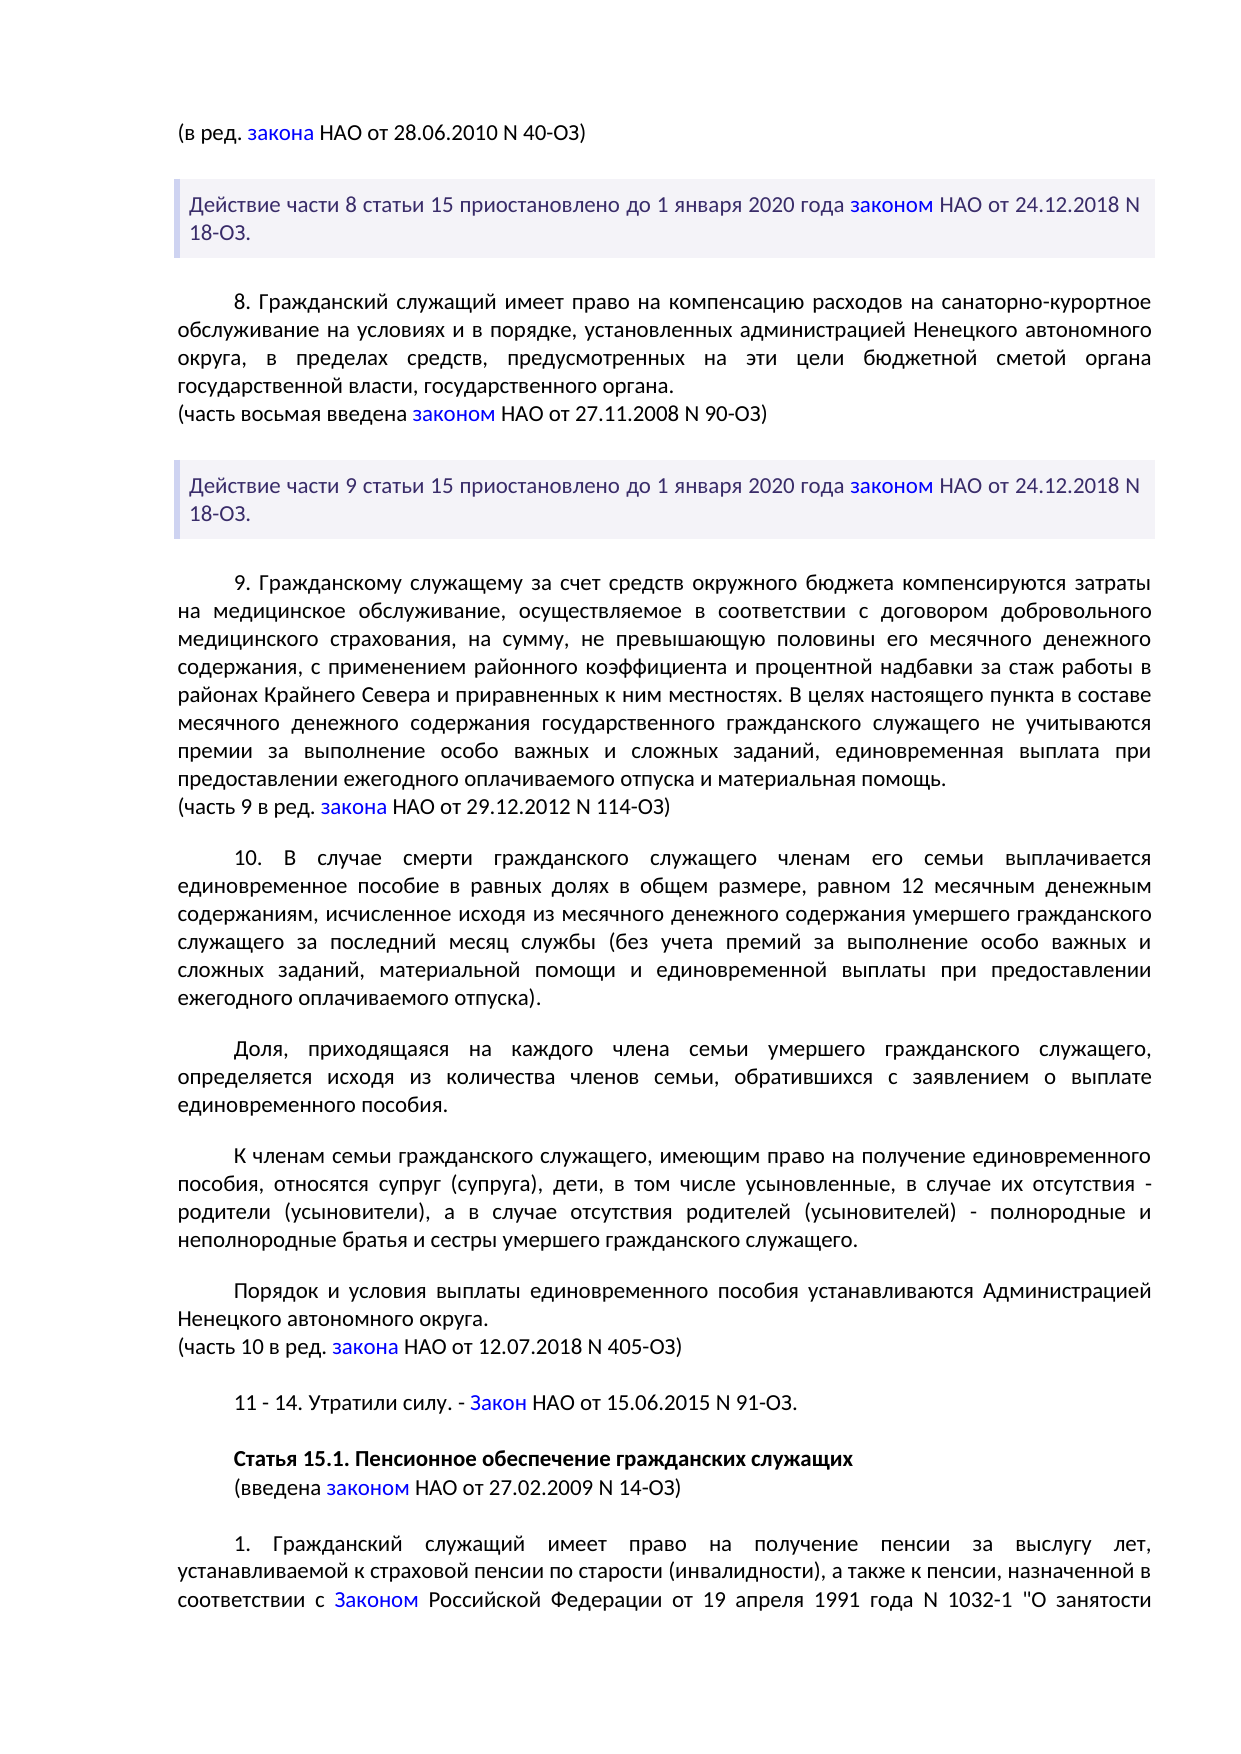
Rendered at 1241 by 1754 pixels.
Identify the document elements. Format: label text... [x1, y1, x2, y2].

text 9. Гражданскому служащему за счет средств окружного бюджета компенсируются затраты на медицинское обслуживание, осуществляемое в соответствии с договором добровольного медицинского страхования, на сумму, не превышающую половины его месячного денежного содержания, с применением районного коэффициента и процентной надбавки за стаж работы в районах Крайнего Севера и приравненных к ним местностях. В целях настоящего пункта в составе месячного денежного содержания государственного гражданского служащего не учитываются премии за выполнение особо важных и сложных заданий, единовременная выплата при предоставлении ежегодного оплачиваемого отпуска и материальная помощь. [177, 568, 1152, 792]
text (введена законом НАО от 27.02.2009 N 14-ОЗ) [177, 1473, 1152, 1501]
text (часть 9 в ред. закона НАО от 29.12.2012 N 114-ОЗ) [177, 792, 1152, 821]
table_header Действие части 8 статьи 15 приостановлено до 1 января 2020 года законом НАО от 24.12.2018 N 18-ОЗ. [180, 179, 1149, 258]
text (часть 10 в ред. закона НАО от 12.07.2018 N 405-ОЗ) [177, 1332, 1152, 1361]
text (в ред. закона НАО от 28.06.2010 N 40-ОЗ) [177, 118, 1152, 146]
title Статья 15.1. Пенсионное обеспечение гражданских служащих [177, 1444, 1152, 1473]
text 11 - 14. Утратили силу. - Закон НАО от 15.06.2015 N 91-ОЗ. [177, 1388, 1152, 1417]
text (часть восьмая введена законом НАО от 27.11.2008 N 90-ОЗ) [177, 399, 1152, 427]
text 10. В случае смерти гражданского служащего членам его семьи выплачивается единовременное пособие в равных долях в общем размере, равном 12 месячным денежным содержаниям, исчисленное исходя из месячного денежного содержания умершего гражданского служащего за последний месяц службы (без учета премий за выполнение особо важных и сложных заданий, материальной помощи и единовременной выплаты при предоставлении ежегодного оплачиваемого отпуска). [177, 843, 1152, 1012]
text К членам семьи гражданского служащего, имеющим право на получение единовременного пособия, относятся супруг (супруга), дети, в том числе усыновленные, в случае их отсутствия - родители (усыновители), а в случае отсутствия родителей (усыновителей) - полнородные и неполнородные братья и сестры умершего гражданского служащего. [177, 1141, 1152, 1253]
text 8. Гражданский служащий имеет право на компенсацию расходов на санаторно-курортное обслуживание на условиях и в порядке, установленных администрацией Ненецкого автономного округа, в пределах средств, предусмотренных на эти цели бюджетной сметой органа государственной власти, государственного органа. [177, 287, 1152, 399]
text Порядок и условия выплаты единовременного пособия устанавливаются Администрацией Ненецкого автономного округа. [177, 1276, 1152, 1332]
table_header Действие части 9 статьи 15 приостановлено до 1 января 2020 года законом НАО от 24.12.2018 N 18-ОЗ. [180, 460, 1149, 539]
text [177, 1529, 1152, 1613]
text Доля, приходящаяся на каждого члена семьи умершего гражданского служащего, определяется исходя из количества членов семьи, обратившихся с заявлением о выплате единовременного пособия. [177, 1034, 1152, 1118]
